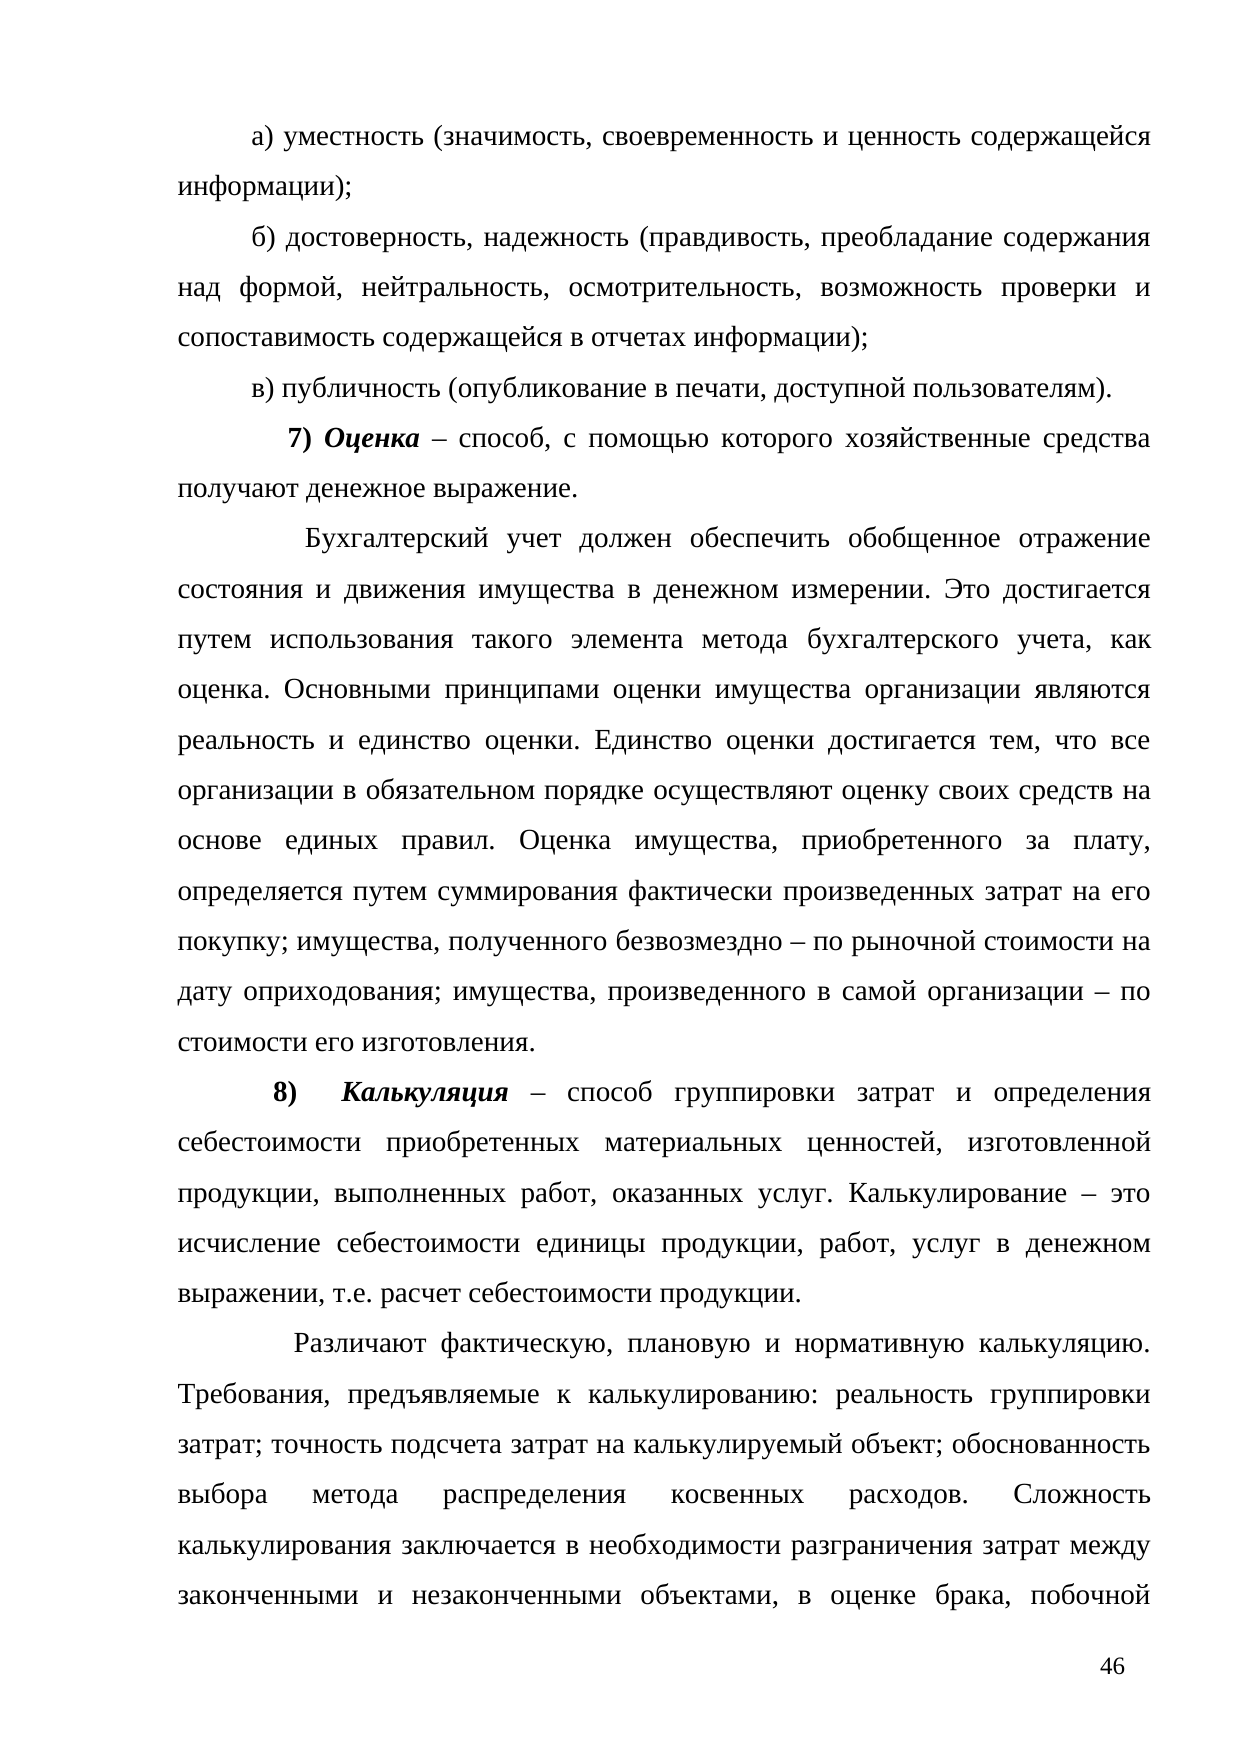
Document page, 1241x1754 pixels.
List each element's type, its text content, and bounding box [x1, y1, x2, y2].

text в) публичность (опубликование в печати, доступной пользователям). [177, 370, 1152, 403]
text 8) Калькуляция – способ группировки затрат и определения себестоимости приобретенных материальных ценностей, изготовленной продукции, выполненных работ, оказанных услуг. Калькулирование – это исчисление себестоимости единицы продукции, работ, услуг в денежном выражении, т.е. расчет себестоимости продукции. [177, 1074, 1152, 1309]
text 7) Оценка – способ, с помощью которого хозяйственные средства получают денежное выражение. [177, 420, 1152, 504]
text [177, 1326, 1152, 1611]
text а) уместность (значимость, своевременность и ценность содержащейся информации); [177, 118, 1152, 202]
text б) достоверность, надежность (правдивость, преобладание содержания над формой, нейтральность, осмотрительность, возможность проверки и сопоставимость содержащейся в отчетах информации); [177, 219, 1152, 353]
text Бухгалтерский учет должен обеспечить обобщенное отражение состояния и движения имущества в денежном измерении. Это достигается путем использования такого элемента метода бухгалтерского учета, как оценка. Основными принципами оценки имущества организации являются реальность и единство оценки. Единство оценки достигается тем, что все организации в обязательном порядке осуществляют оценку своих средств на основе единых правил. Оценка имущества, приобретенного за плату, определяется путем суммирования фактически произведенных затрат на его покупку; имущества, полученного безвозмездно – по рыночной стоимости на дату оприходования; имущества, произведенного в самой организации – по стоимости его изготовления. [177, 521, 1152, 1057]
